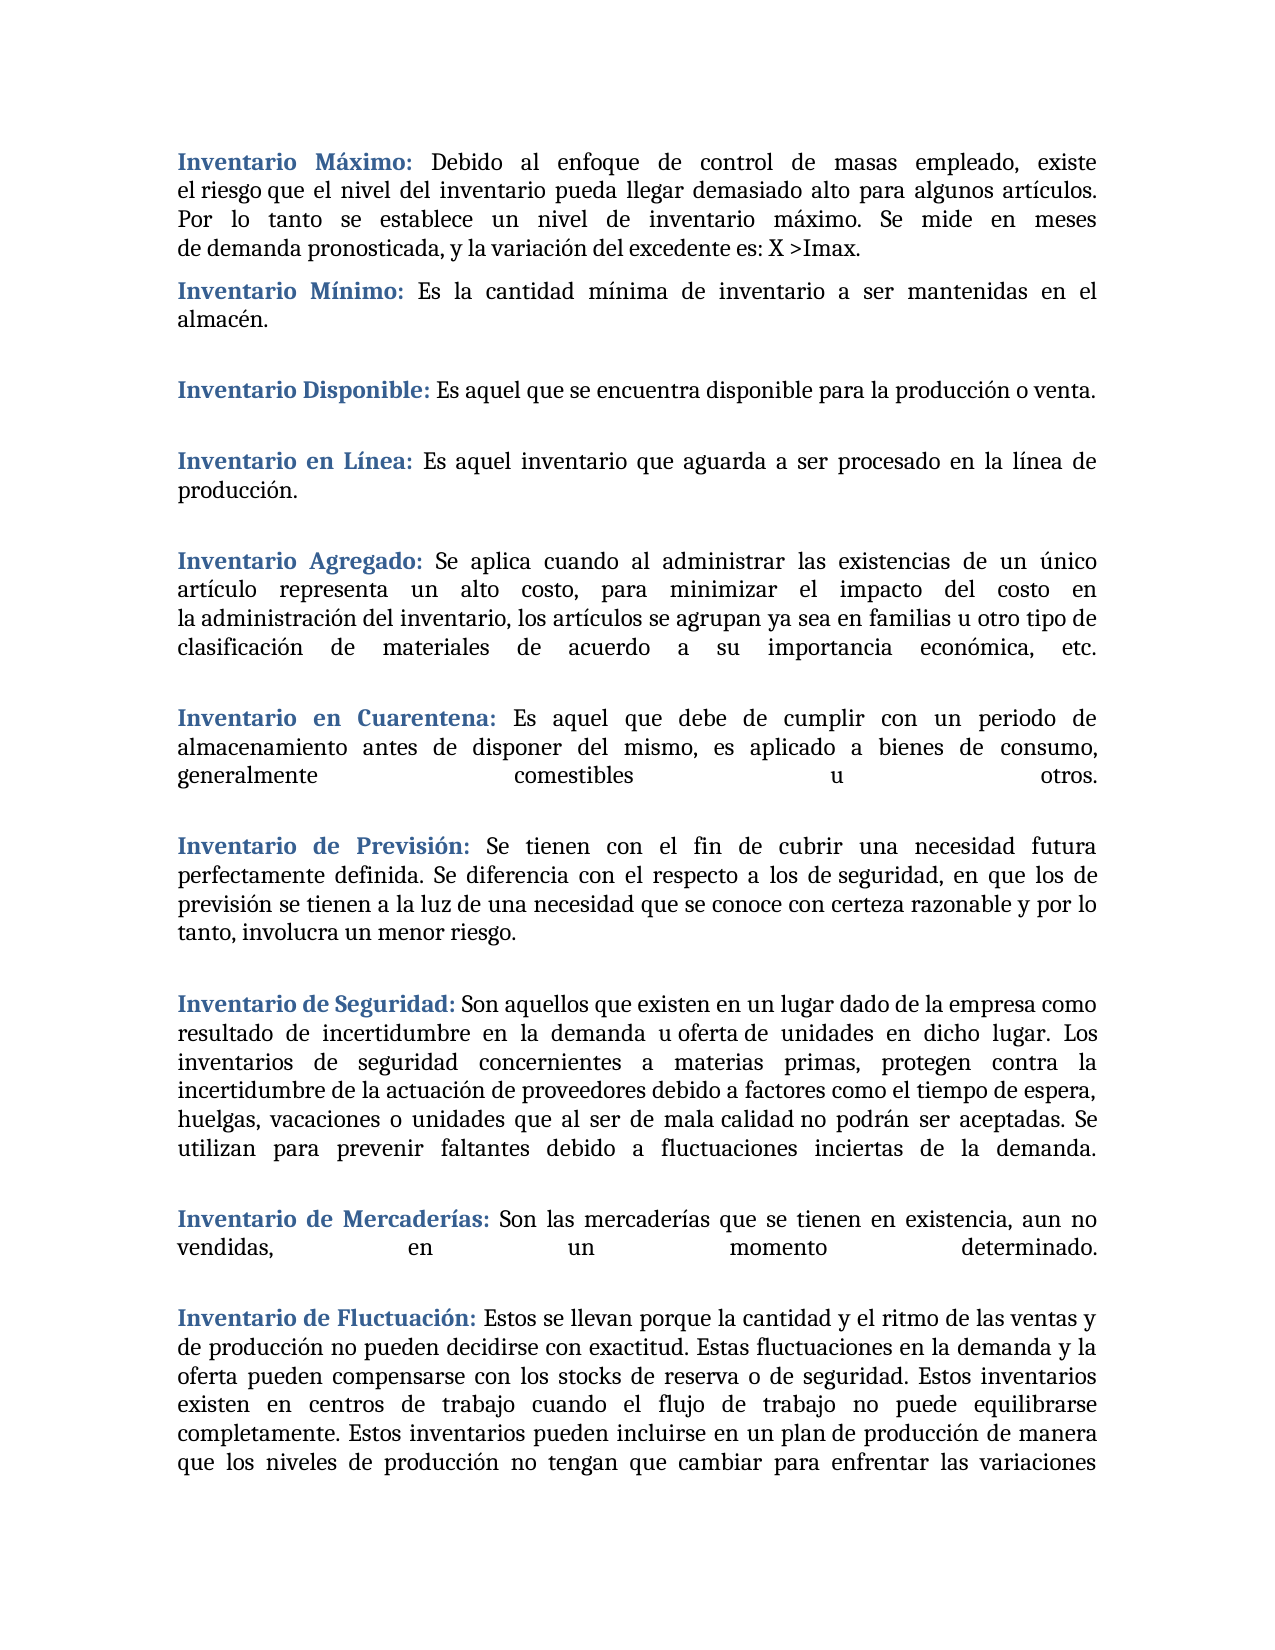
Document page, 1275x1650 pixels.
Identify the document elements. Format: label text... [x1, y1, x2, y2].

text Inventario de Seguridad: Son aquellos que existen en un lugar dado de la empresa como resultado de incertidumbre en la demanda u oferta de unidades en dicho lugar. Los inventarios de seguridad concernientes a materias primas, protegen contra la incertidumbre de la actuación de proveedores debido a factores como el tiempo de espera, huelgas, vacaciones o unidades que al ser de mala calidad no podrán ser aceptadas. Se utilizan para prevenir faltantes debido a fluctuaciones inciertas de la demanda. [177, 961, 1098, 1190]
text Inventario Máximo: Debido al enfoque de control de masas empleado, existe el riesgo que el nivel del inventario pueda llegar demasiado alto para algunos artículos. Por lo tanto se establece un nivel de inventario máximo. Se mide en meses de demanda pronosticada, y la variación del excedente es: X >Imax. [177, 148, 1098, 263]
text Inventario Mínimo: Es la cantidad mínima de inventario a ser mantenidas en el almacén. [177, 277, 1098, 362]
text Inventario Agregado: Se aplica cuando al administrar las existencias de un único artículo representa un alto costo, para minimizar el impacto del costo en la administración del inventario, los artículos se agrupan ya sea en familias u otro tipo de clasificación de materiales de acuerdo a su importancia económica, etc. [177, 547, 1098, 690]
text Inventario en Línea: Es aquel inventario que aguarda a ser procesado en la línea de producción. [177, 447, 1098, 533]
text Inventario Disponible: Es aquel que se encuentra disponible para la producción o venta. [177, 376, 1098, 433]
text Inventario en Cuarentena: Es aquel que debe de cumplir con un periodo de almacenamiento antes de disponer del mismo, es aplicado a bienes de consumo, generalmente comestibles u otros. [177, 704, 1098, 818]
text Inventario de Mercaderías: Son las mercaderías que se tienen en existencia, aun no vendidas, en un momento determinado. [177, 1204, 1098, 1290]
text Inventario de Previsión: Se tienen con el fin de cubrir una necesidad futura perfectamente definida. Se diferencia con el respecto a los de seguridad, en que los de previsión se tienen a la luz de una necesidad que se conoce con certeza razonable y por lo tanto, involucra un menor riesgo. [177, 832, 1098, 947]
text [177, 1304, 1098, 1477]
